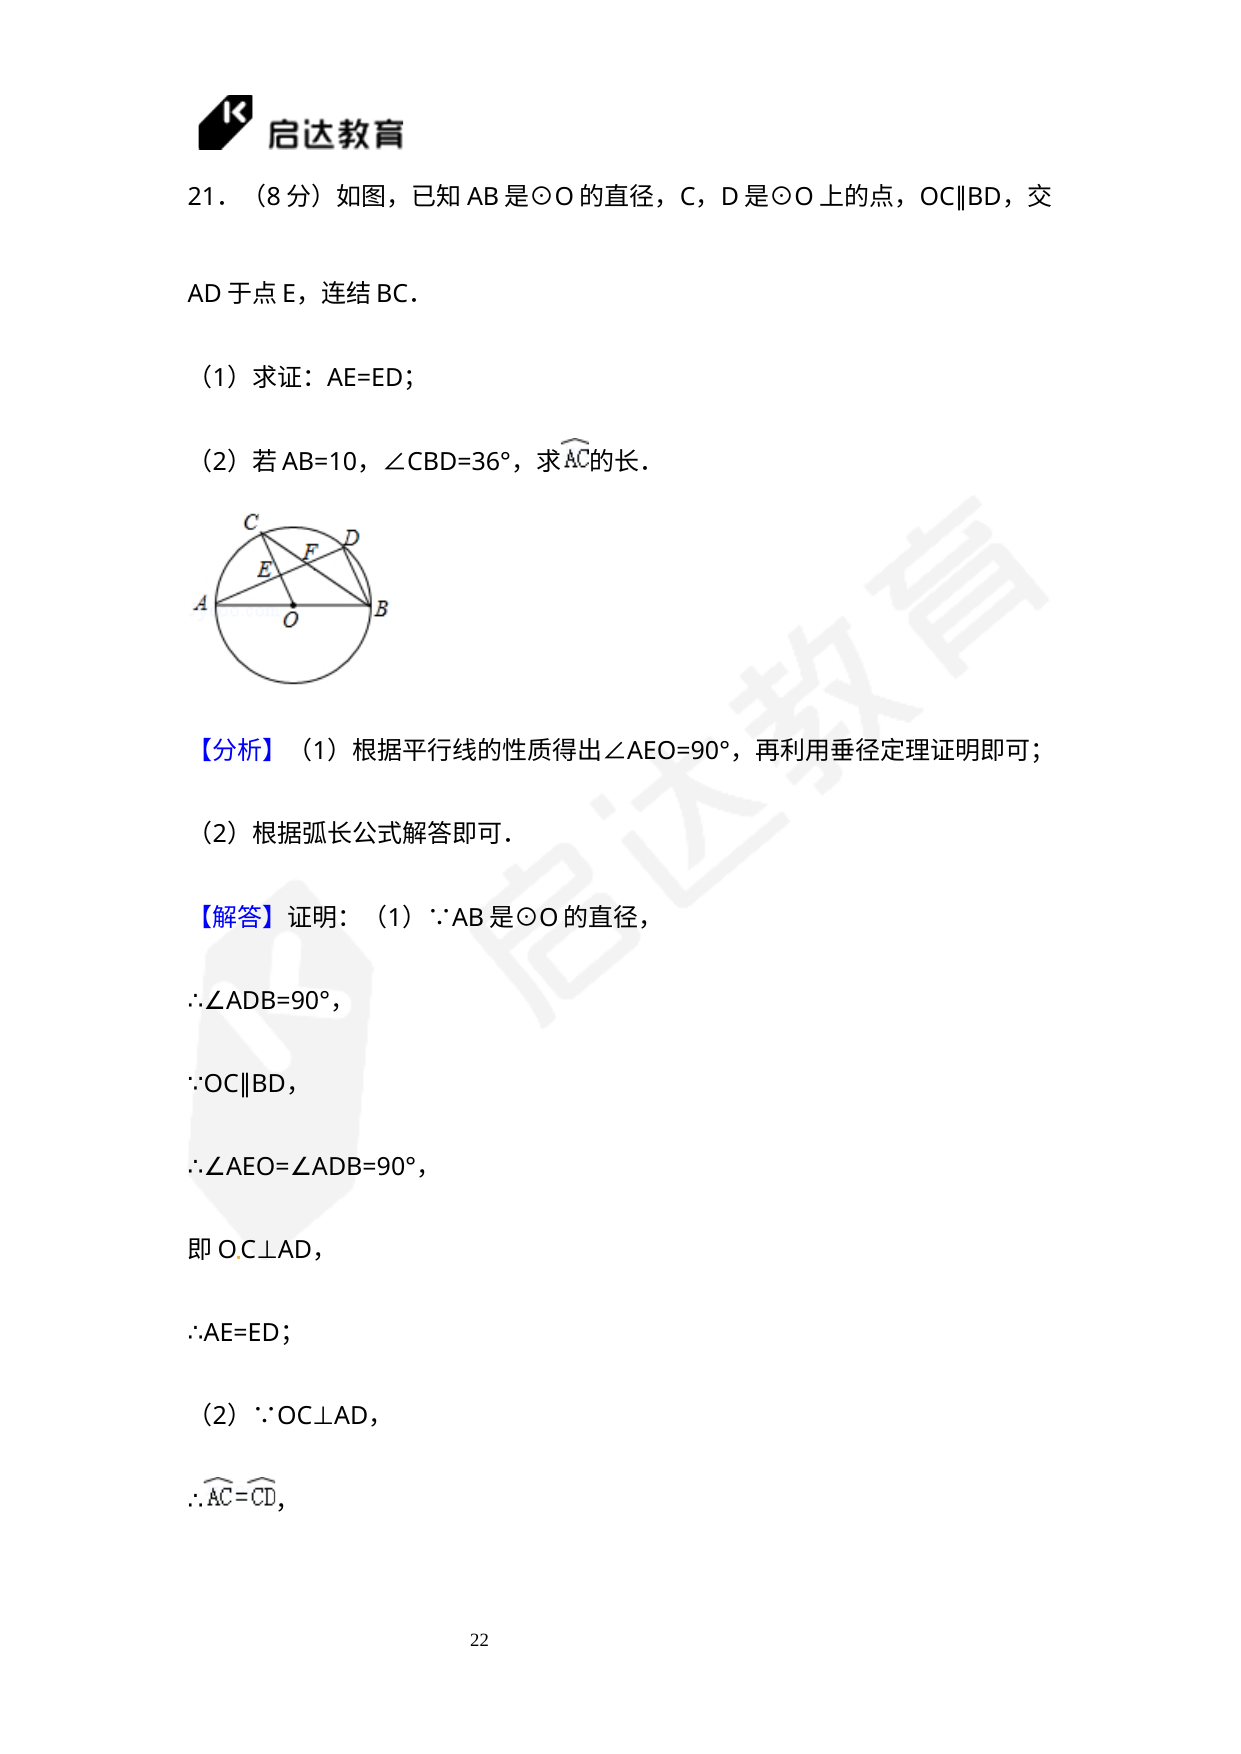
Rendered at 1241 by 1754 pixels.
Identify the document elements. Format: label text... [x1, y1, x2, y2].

picture [560, 438, 589, 471]
text （2）根据弧长公式解答即可． [187, 799, 1053, 864]
picture [203, 1477, 276, 1509]
text ∴∠ADB=90°， [187, 966, 1053, 1031]
text （1）求证：AE=ED； [187, 343, 1053, 408]
text 【分析】（1）根据平行线的性质得出∠AEO=90°，再利用垂径定理证明即可； [187, 716, 1053, 781]
text （2）∵OC⊥AD， [187, 1381, 1053, 1446]
text ∵OC∥BD， [187, 1049, 1053, 1114]
text ∴∠AEO=∠ADB=90°， [187, 1132, 1053, 1197]
text 即OC⊥AD， [187, 1215, 1053, 1280]
text 【解答】证明：（1）∵AB是⊙O的直径， [187, 883, 1053, 948]
picture [198, 95, 404, 150]
text 21．（8分）如图，已知AB是⊙O的直径，C，D是⊙O上的点，OC∥BD，交AD于点E，连结BC． [187, 162, 1053, 324]
text ∴AE=ED； [187, 1298, 1053, 1363]
picture [187, 508, 394, 689]
text ∴， [187, 1464, 1053, 1529]
text （2）若AB=10，∠CBD=36°，求的长． [187, 426, 1053, 491]
